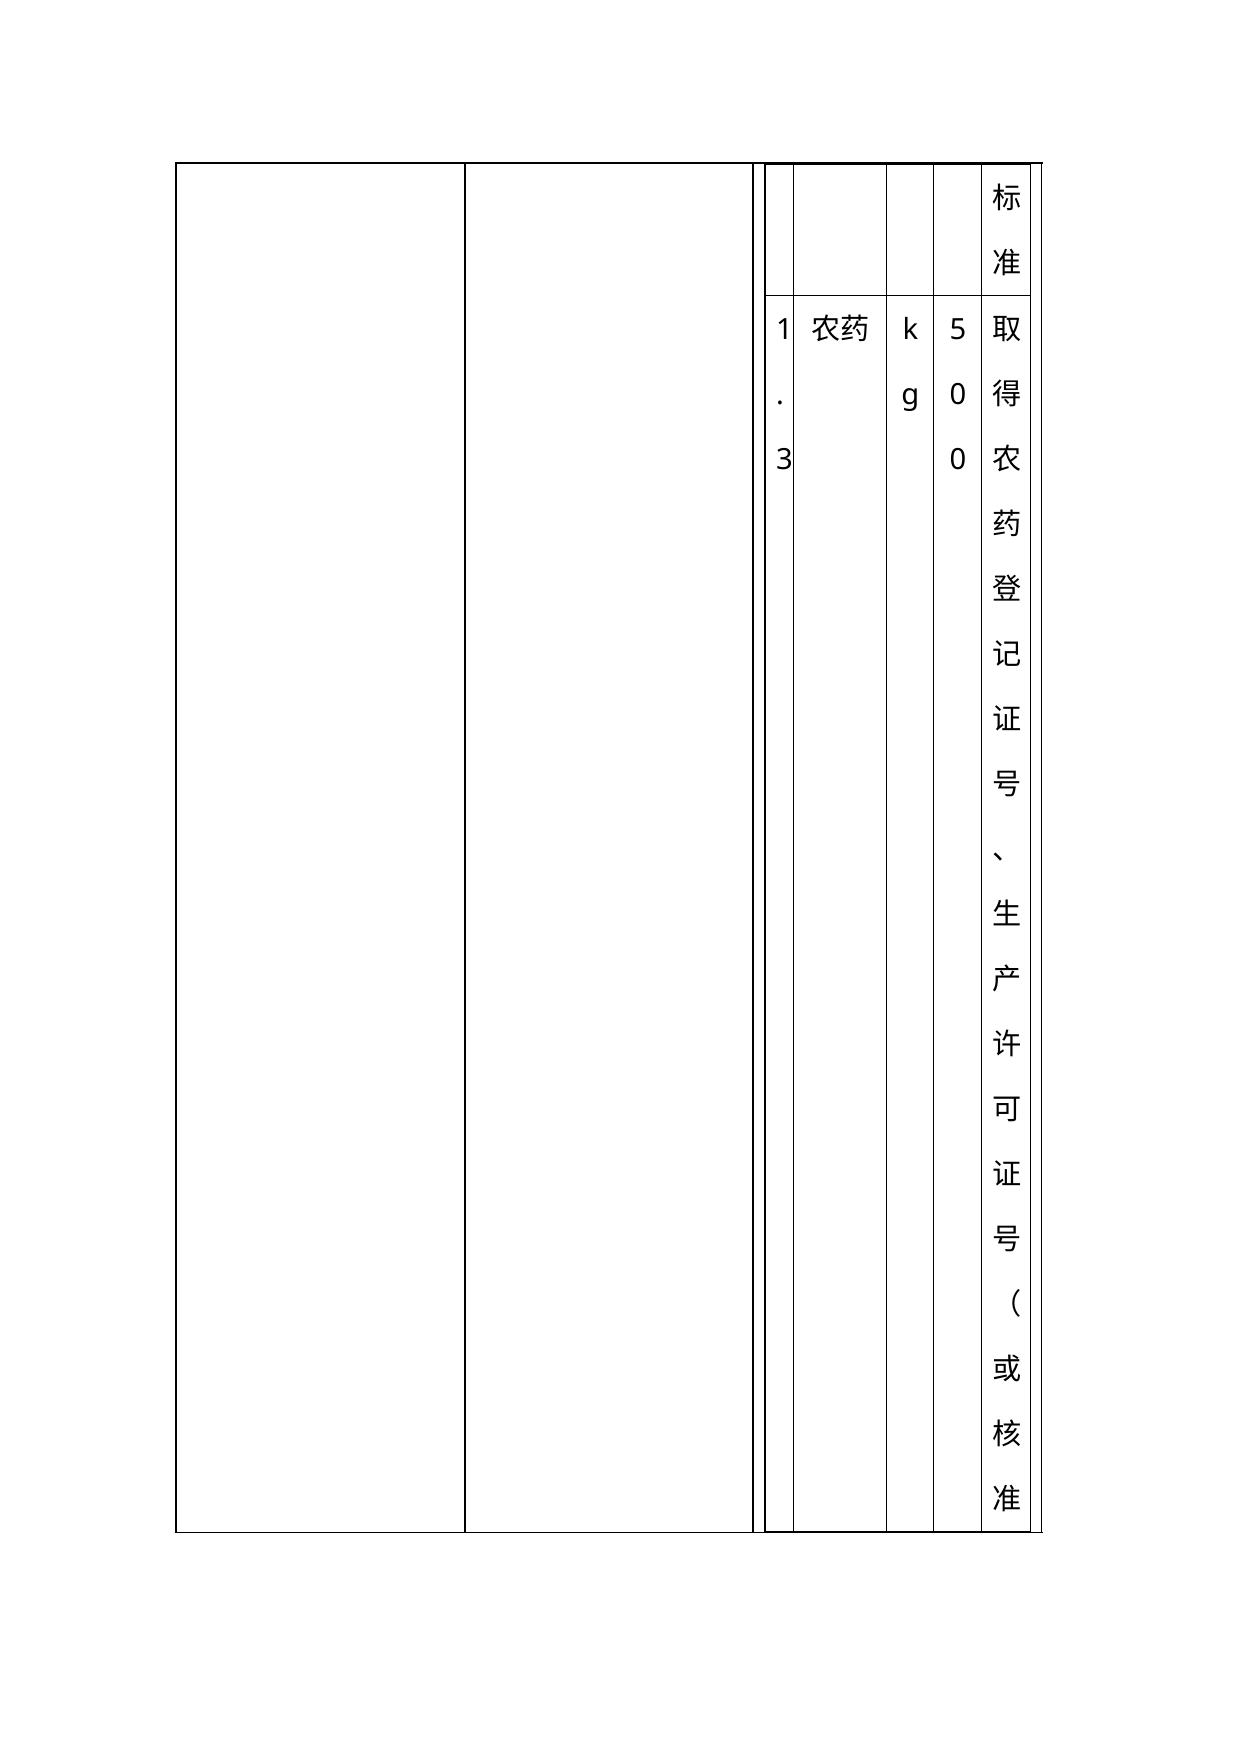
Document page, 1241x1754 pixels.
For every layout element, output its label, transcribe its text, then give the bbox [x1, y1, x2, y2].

table_cell [766, 165, 793, 295]
table_cell [982, 165, 1030, 295]
table_cell [934, 296, 981, 1531]
table_cell [794, 296, 886, 1531]
table_cell [794, 165, 886, 295]
table_cell [887, 165, 933, 295]
table_cell 1 [177, 164, 464, 1532]
table_cell [754, 164, 764, 1532]
table_cell [887, 296, 933, 1531]
table_cell ★ [466, 164, 752, 1532]
table_cell [1031, 164, 1041, 1532]
table_cell [766, 296, 793, 1531]
table_cell [934, 165, 981, 295]
table_cell [982, 296, 1030, 1531]
